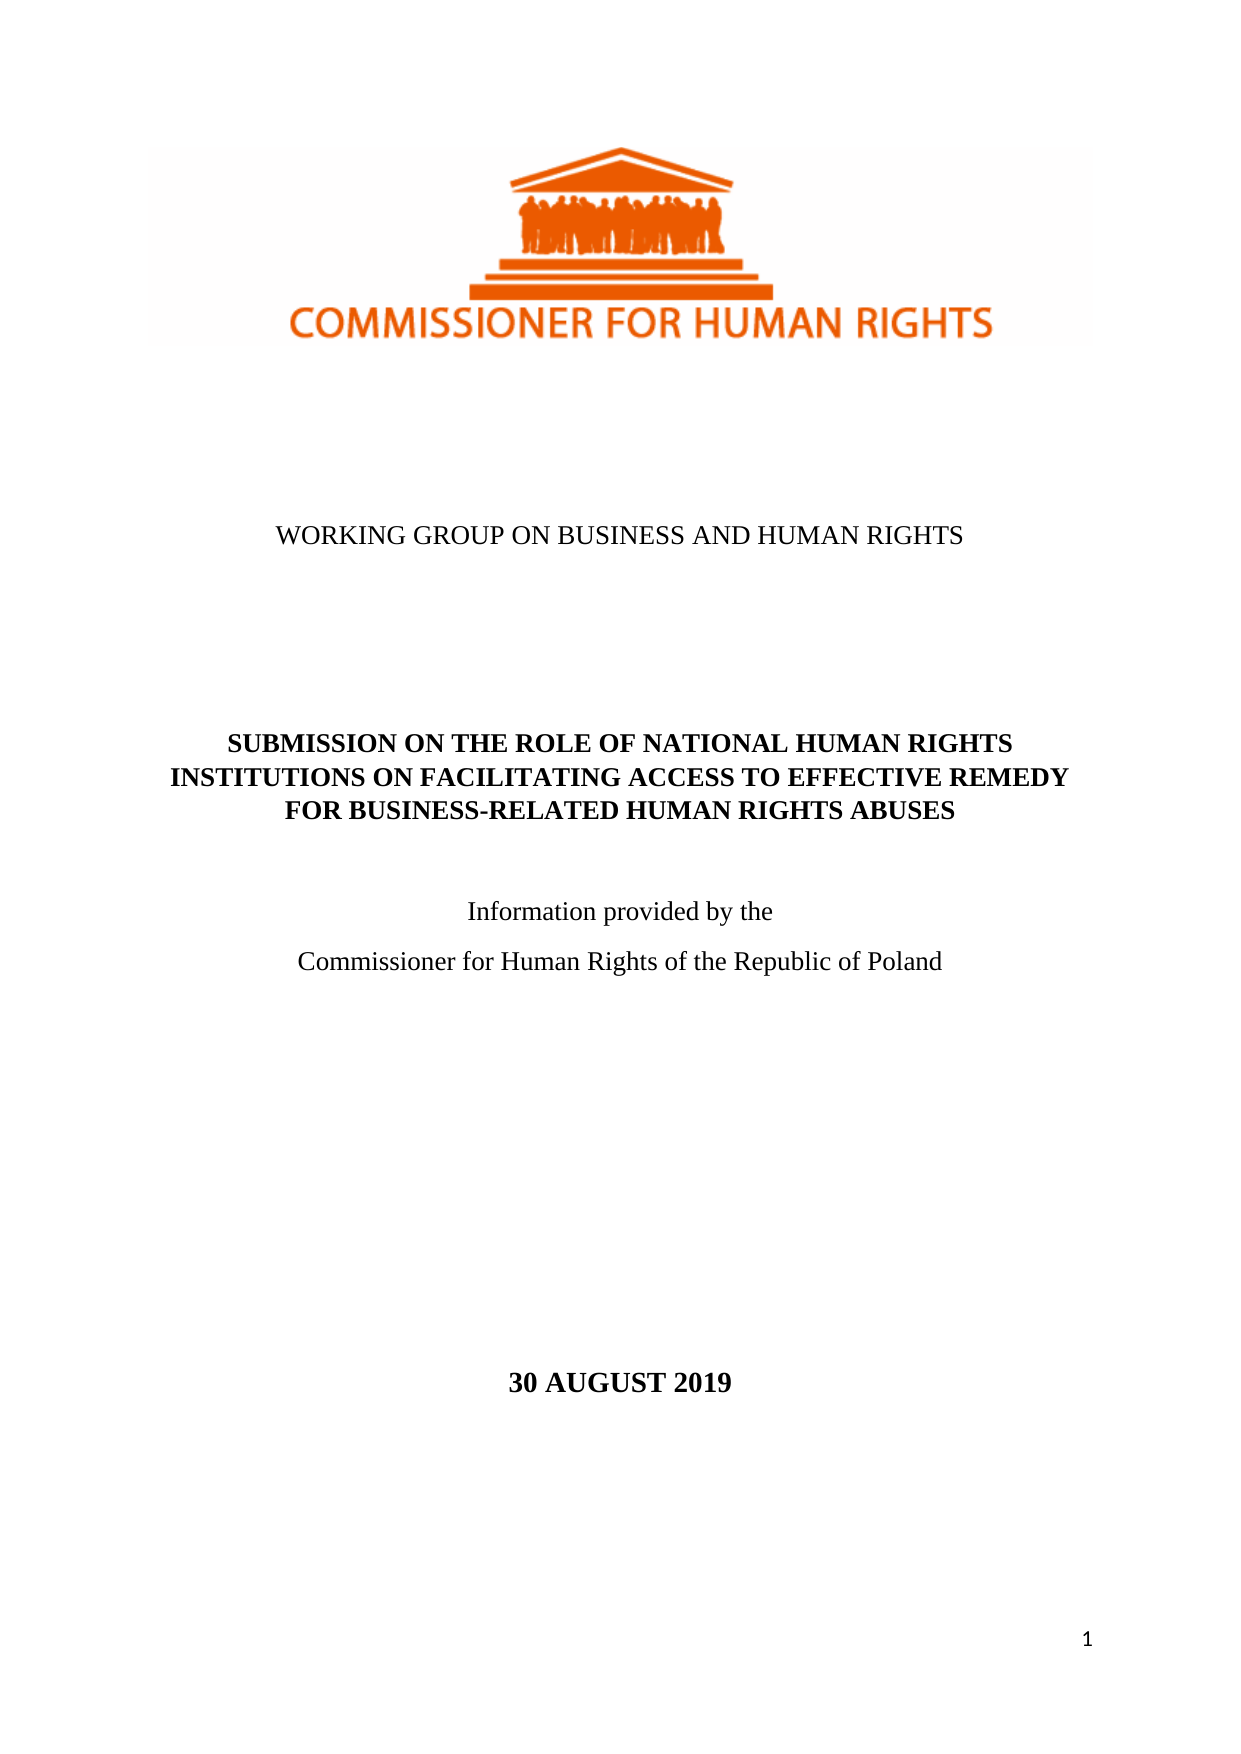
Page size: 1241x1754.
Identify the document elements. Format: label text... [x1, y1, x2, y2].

text WORKING GROUP ON BUSINESS AND HUMAN RIGHTS [148, 519, 1093, 550]
text 30 AUGUST 2019 [148, 1365, 1093, 1398]
text Information provided by the [148, 895, 1093, 926]
text SUBMISSION ON THE ROLE OF NATIONAL HUMAN RIGHTS INSTITUTIONS ON FACILITATING ACCESS TO EFFECTIVE REMEDY FOR BUSINESS-RELATED HUMAN RIGHTS ABUSES [148, 727, 1093, 826]
picture [147, 147, 1093, 346]
text Commissioner for Human Rights of the Republic of Poland [148, 945, 1093, 976]
